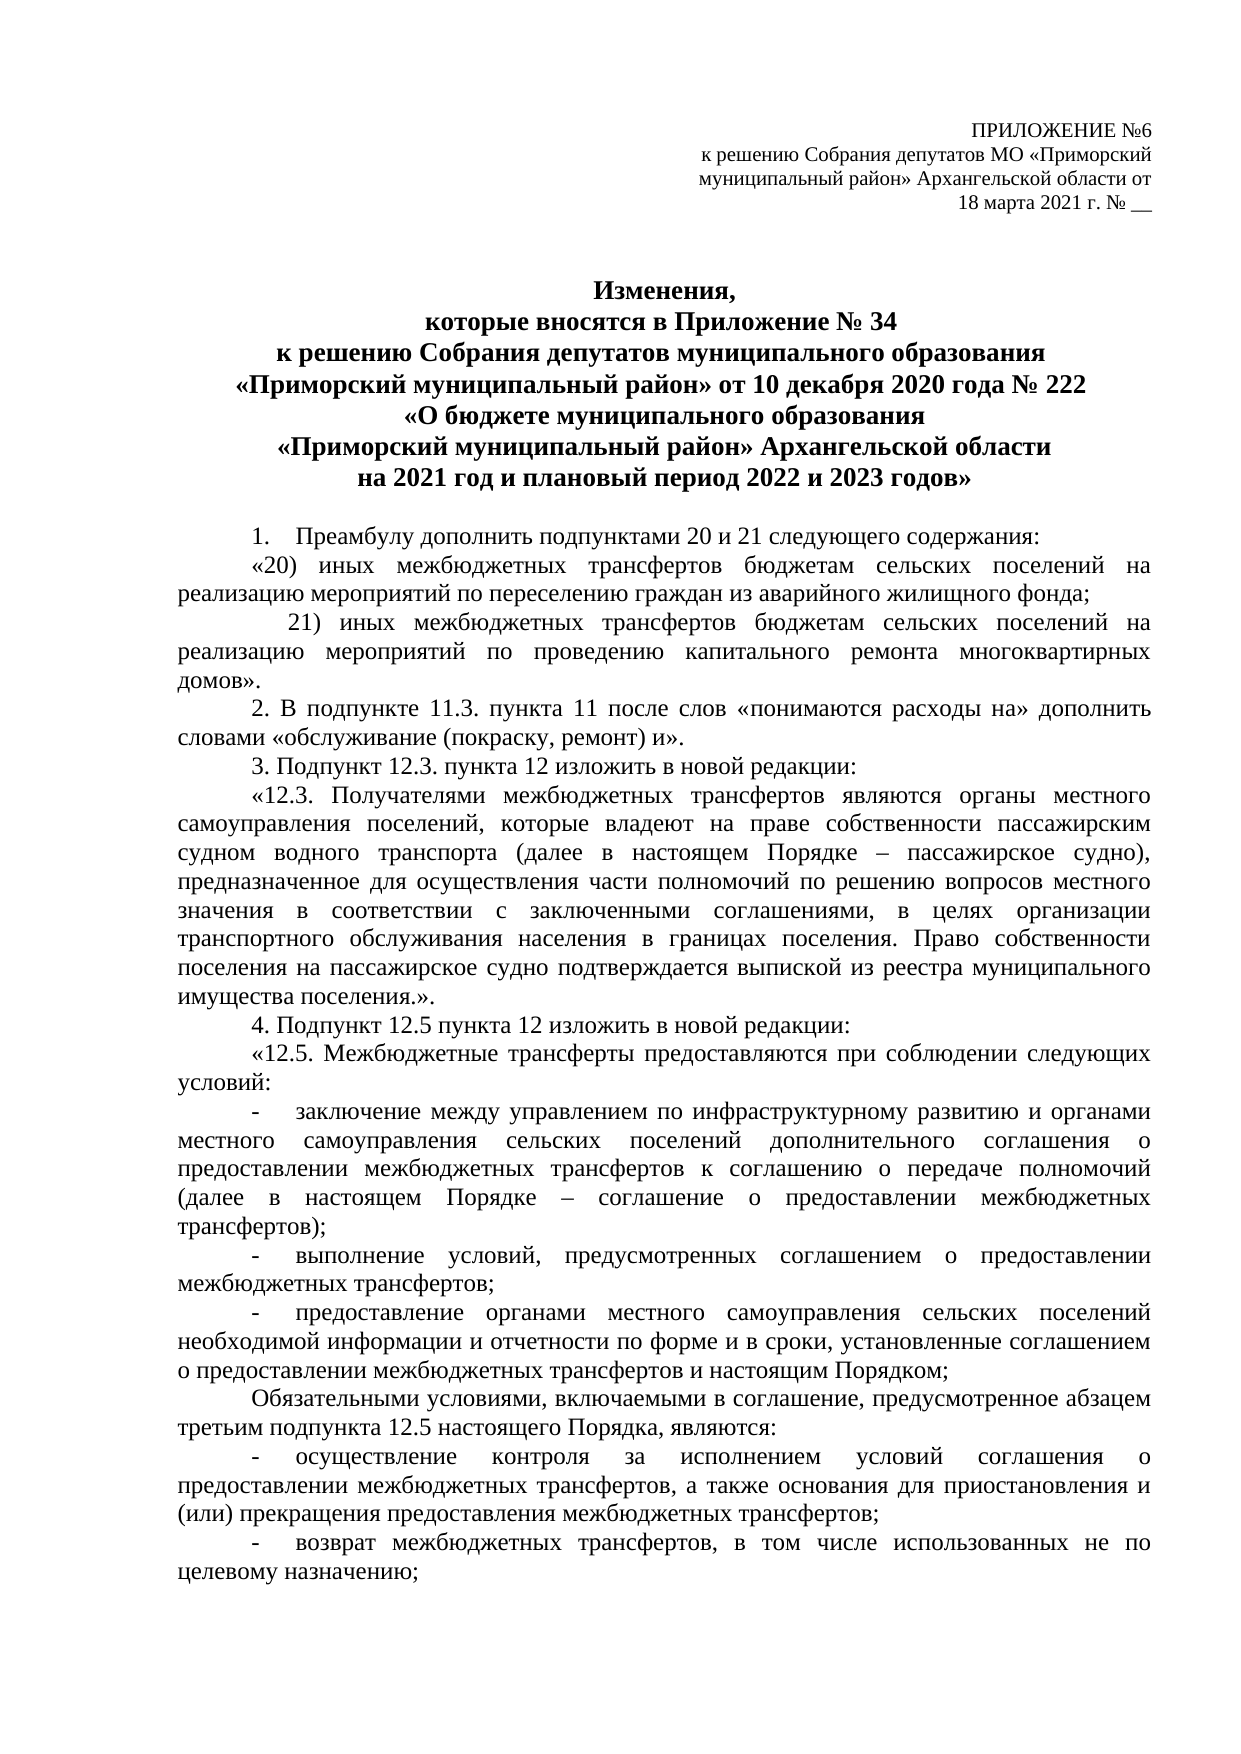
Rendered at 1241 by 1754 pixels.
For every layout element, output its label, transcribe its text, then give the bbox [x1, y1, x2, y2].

title Обязательными условиями, включаемыми в соглашение, предусмотренное абзацем третьим подпункта 12.5 настоящего Порядка, являются: [177, 1383, 1152, 1441]
title на 2021 год и плановый период 2022 и 2023 годов» [177, 461, 1152, 492]
text «12.3. Получателями межбюджетных трансфертов являются органы местного самоуправления поселений, которые владеют на праве собственности пассажирским судном водного транспорта (далее в настоящем Порядке – пассажирское судно), предназначенное для осуществления части полномочий по решению вопросов местного значения в соответствии с заключенными соглашениями, в целях организации транспортного обслуживания населения в границах поселения. Право собственности поселения на пассажирское судно подтверждается выпиской из реестра муниципального имущества поселения.». [177, 780, 1152, 1010]
title - выполнение условий, предусмотренных соглашением о предоставлении межбюджетных трансфертов; [177, 1240, 1152, 1297]
title 3. Подпункт 12.3. пункта 12 изложить в новой редакции: [177, 751, 1152, 780]
text ПРИЛОЖЕНИЕ №6 [679, 118, 1152, 142]
title 2. В подпункте 11.3. пункта 11 после слов «понимаются расходы на» дополнить словами «обслуживание (покраску, ремонт) и». [177, 693, 1152, 751]
title - заключение между управлением по инфраструктурному развитию и органами местного самоуправления сельских поселений дополнительного соглашения о предоставлении межбюджетных трансфертов к соглашению о передаче полномочий (далее в настоящем Порядке – соглашение о предоставлении межбюджетных трансфертов); [177, 1096, 1152, 1240]
title - предоставление органами местного самоуправления сельских поселений необходимой информации и отчетности по форме и в сроки, установленные соглашением о предоставлении межбюджетных трансфертов и настоящим Порядком; [177, 1297, 1152, 1383]
title «12.5. Межбюджетные трансферты предоставляются при соблюдении следующих условий: [177, 1038, 1152, 1096]
text к решению Собрания депутатов МО «Приморский муниципальный район» Архангельской области от 18 марта 2021 г. № __ [679, 142, 1152, 214]
title «20) иных межбюджетных трансфертов бюджетам сельских поселений на реализацию мероприятий по переселению граждан из аварийного жилищного фонда; [177, 550, 1152, 607]
title 4. Подпункт 12.5 пункта 12 изложить в новой редакции: [177, 1010, 1152, 1038]
title которые вносятся в Приложение № 34 к решению Собрания депутатов муниципального образования «Приморский муниципальный район» от 10 декабря 2020 года № 222 «О бюджете муниципального образования [177, 305, 1152, 430]
title 1. Преамбулу дополнить подпунктами 20 и 21 следующего содержания: [177, 521, 1152, 550]
title - возврат межбюджетных трансфертов, в том числе использованных не по целевому назначению; [177, 1527, 1152, 1585]
title 21) иных межбюджетных трансфертов бюджетам сельских поселений на реализацию мероприятий по проведению капитального ремонта многоквартирных домов». [177, 607, 1152, 693]
title - осуществление контроля за исполнением условий соглашения о предоставлении межбюджетных трансфертов, а также основания для приостановления и (или) прекращения предоставления межбюджетных трансфертов; [177, 1441, 1152, 1527]
text Изменения, [177, 274, 1152, 305]
title «Приморский муниципальный район» Архангельской области [177, 430, 1152, 461]
